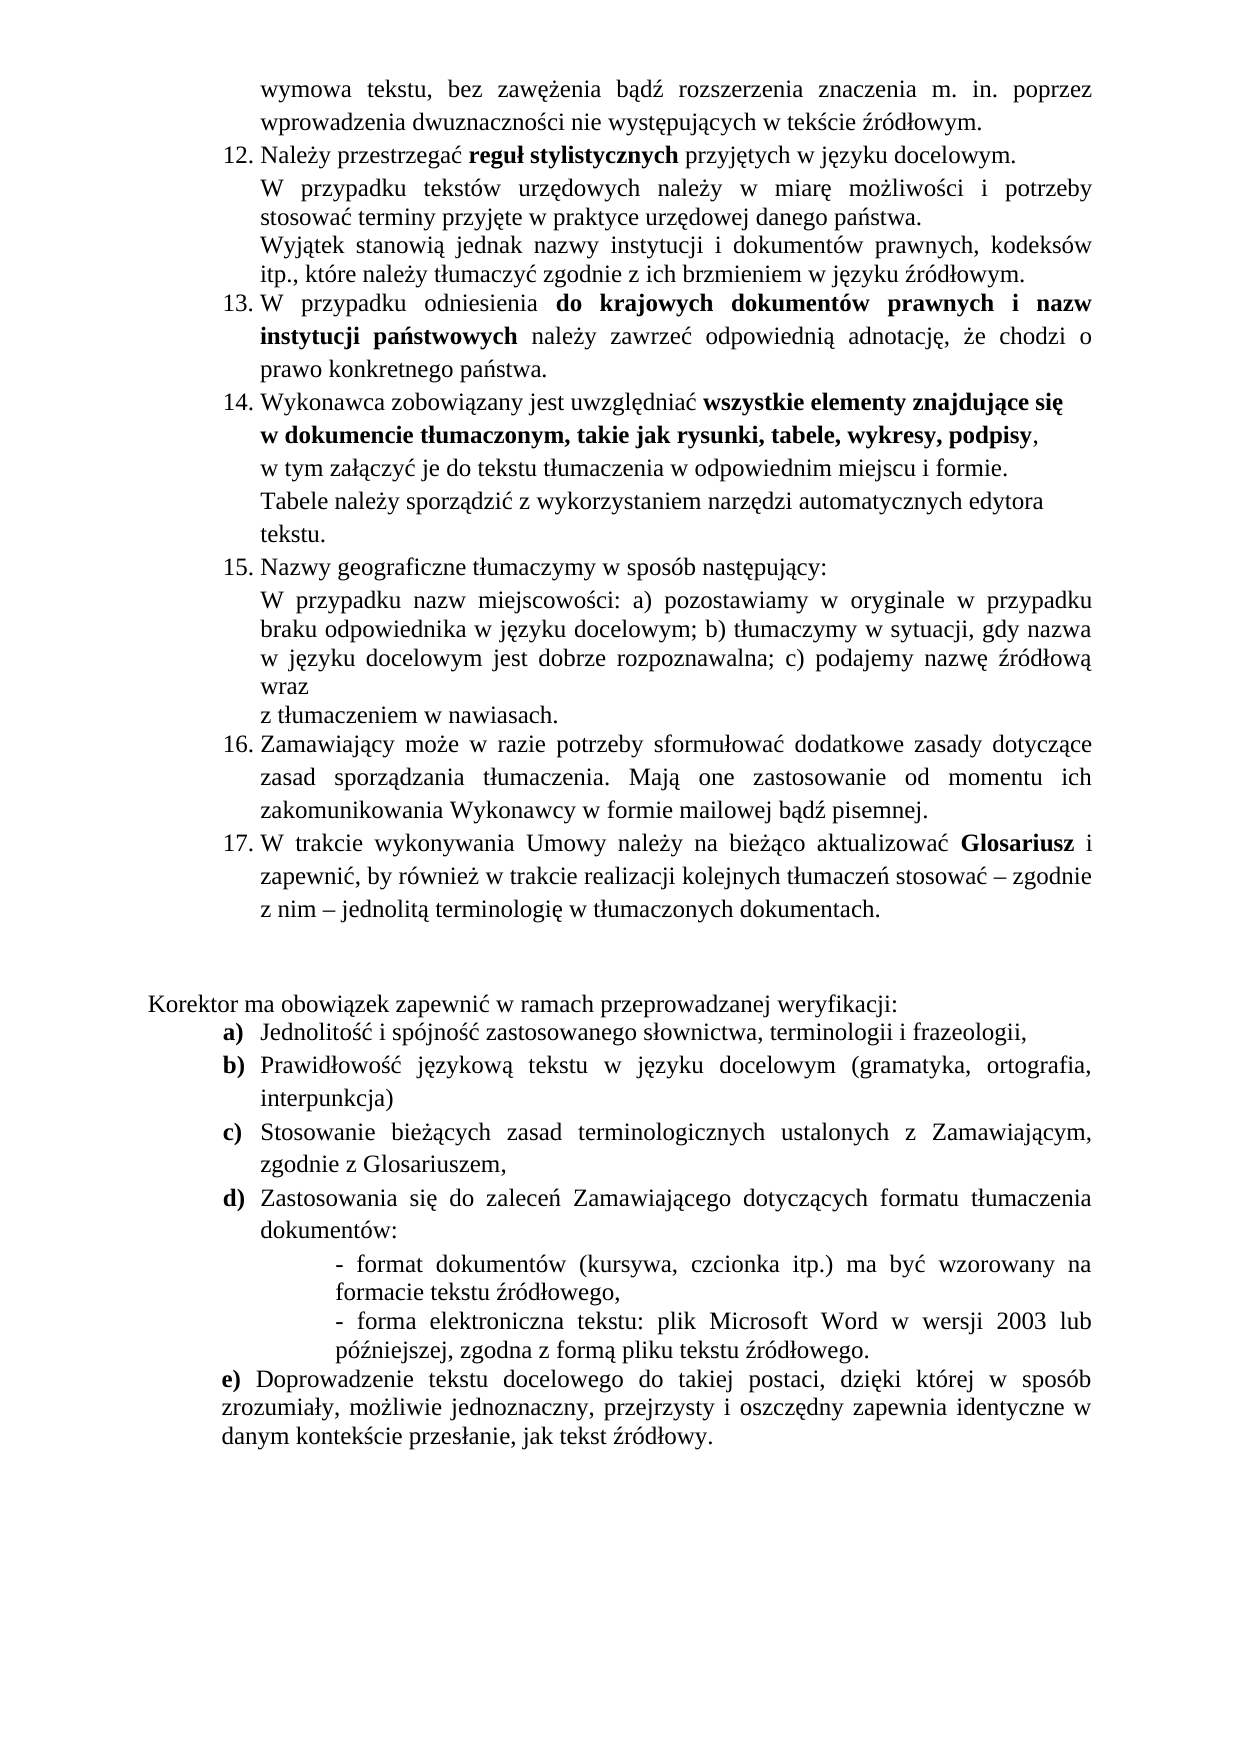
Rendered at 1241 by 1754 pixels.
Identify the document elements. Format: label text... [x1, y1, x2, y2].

list Zastosowania się do zaleceń Zamawiającego dotyczących formatu tłumaczenia dokumentów: [223, 1183, 1093, 1244]
list Wykonawca zobowiązany jest uwzględniać wszystkie elementy znajdujące się w dokumencie tłumaczonym, takie jak rysunki, tabele, wykresy, podpisy, w tym załączyć je do tekstu tłumaczenia w odpowiednim miejscu i formie. Tabele należy sporządzić z wykorzystaniem narzędzi automatycznych edytora tekstu. [223, 387, 1093, 548]
list Należy przestrzegać reguł stylistycznych przyjętych w języku docelowym. [223, 140, 1093, 169]
list Zamawiający może w razie potrzeby sformułować dodatkowe zasady dotyczące zasad sporządzania tłumaczenia. Mają one zastosowanie od momentu ich zakomunikowania Wykonawcy w formie mailowej bądź pisemnej. [223, 729, 1093, 824]
list Nazwy geograficzne tłumaczymy w sposób następujący: [223, 552, 1093, 581]
text Korektor ma obowiązek zapewnić w ramach przeprowadzanej weryfikacji: [148, 989, 1093, 1017]
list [223, 74, 1093, 136]
text - forma elektroniczna tekstu: plik Microsoft Word w wersji 2003 lub późniejszej, zgodna z formą pliku tekstu źródłowego. [335, 1306, 1093, 1364]
text Wyjątek stanowią jednak nazwy instytucji i dokumentów prawnych, kodeksów itp., które należy tłumaczyć zgodnie z ich brzmieniem w języku źródłowym. [260, 230, 1093, 288]
list Jednolitość i spójność zastosowanego słownictwa, terminologii i frazeologii, [223, 1017, 1093, 1046]
list W trakcie wykonywania Umowy należy na bieżąco aktualizować Glosariusz i zapewnić, by również w trakcie realizacji kolejnych tłumaczeń stosować – zgodnie z nim – jednolitą terminologię w tłumaczonych dokumentach. [223, 828, 1093, 923]
text W przypadku nazw miejscowości: a) pozostawiamy w oryginale w przypadku braku odpowiednika w języku docelowym; b) tłumaczymy w sytuacji, gdy nazwa w języku docelowym jest dobrze rozpoznawalna; c) podajemy nazwę źródłową wraz z tłumaczeniem w nawiasach. [260, 585, 1093, 729]
text e) Doprowadzenie tekstu docelowego do takiej postaci, dzięki której w sposób zrozumiały, możliwie jednoznaczny, przejrzysty i oszczędny zapewnia identyczne w danym kontekście przesłanie, jak tekst źródłowy. [221, 1364, 1093, 1450]
list Stosowanie bieżących zasad terminologicznych ustalonych z Zamawiającym, zgodnie z Glosariuszem, [223, 1117, 1093, 1178]
text - format dokumentów (kursywa, czcionka itp.) ma być wzorowany na formacie tekstu źródłowego, [335, 1249, 1093, 1306]
text W przypadku tekstów urzędowych należy w miarę możliwości i potrzeby stosować terminy przyjęte w praktyce urzędowej danego państwa. [260, 173, 1093, 230]
list Prawidłowość językową tekstu w języku docelowym (gramatyka, ortografia, interpunkcja) [223, 1051, 1093, 1112]
list W przypadku odniesienia do krajowych dokumentów prawnych i nazw instytucji państwowych należy zawrzeć odpowiednią adnotację, że chodzi o prawo konkretnego państwa. [222, 288, 1093, 383]
